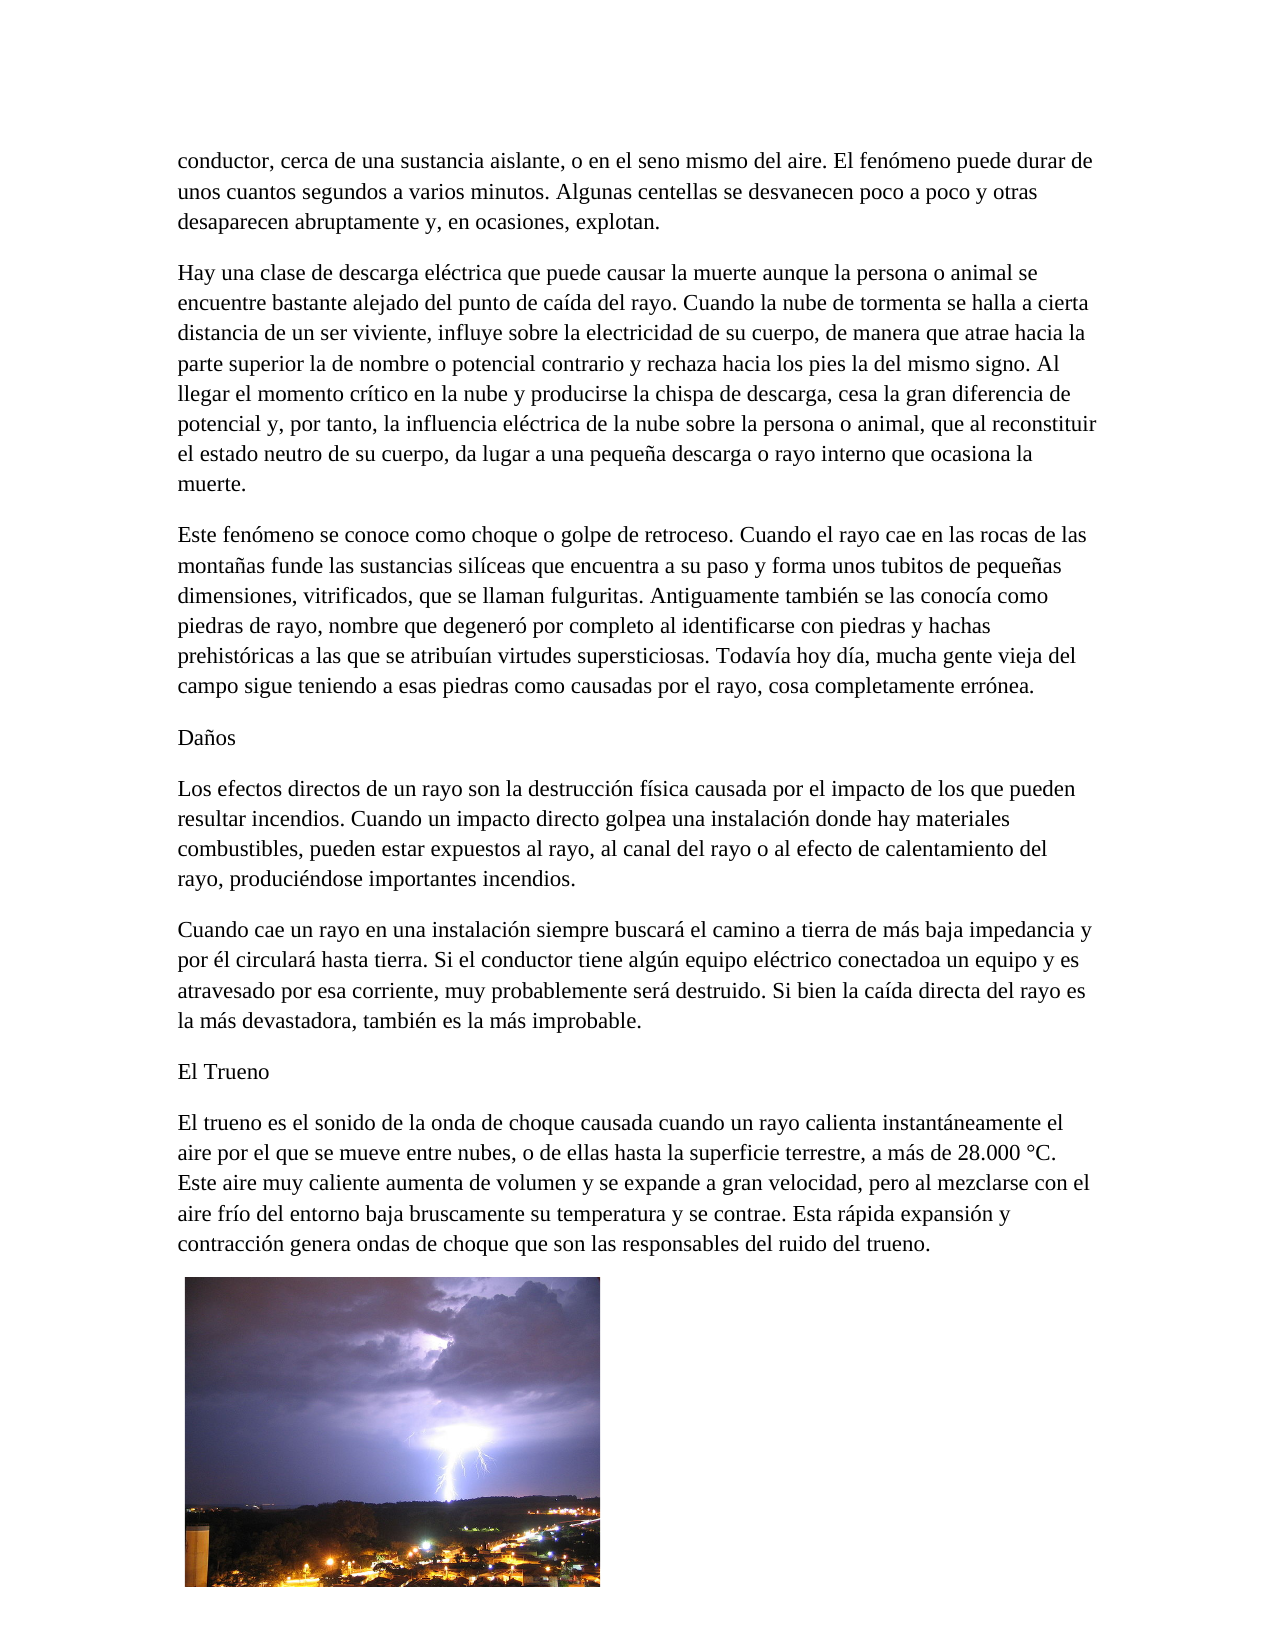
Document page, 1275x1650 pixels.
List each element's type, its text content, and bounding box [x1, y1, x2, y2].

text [177, 148, 1098, 234]
text Daños [177, 724, 1098, 750]
text El Trueno [177, 1058, 1098, 1084]
picture [184, 1277, 600, 1587]
text Los efectos directos de un rayo son la destrucción física causada por el impacto de los que pueden resultar incendios. Cuando un impacto directo golpea una instalación donde hay materiales combustibles, pueden estar expuestos al rayo, al canal del rayo o al efecto de calentamiento del rayo, produciéndose importantes incendios. [177, 775, 1098, 892]
text El trueno es el sonido de la onda de choque causada cuando un rayo calienta instantáneamente el aire por el que se mueve entre nubes, o de ellas hasta la superficie terrestre, a más de 28.000 °C. Este aire muy caliente aumenta de volumen y se expande a gran velocidad, pero al mezclarse con el aire frío del entorno baja bruscamente su temperatura y se contrae. Esta rápida expansión y contracción genera ondas de choque que son las responsables del ruido del trueno. [177, 1109, 1098, 1256]
text Cuando cae un rayo en una instalación siempre buscará el camino a tierra de más baja impedancia y por él circulará hasta tierra. Si el conductor tiene algún equipo eléctrico conectadoa un equipo y es atravesado por esa corriente, muy probablemente será destruido. Si bien la caída directa del rayo es la más devastadora, también es la más improbable. [177, 916, 1098, 1033]
text Hay una clase de descarga eléctrica que puede causar la muerte aunque la persona o animal se encuentre bastante alejado del punto de caída del rayo. Cuando la nube de tormenta se halla a cierta distancia de un ser viviente, influye sobre la electricidad de su cuerpo, de manera que atrae hacia la parte superior la de nombre o potencial contrario y rechaza hacia los pies la del mismo signo. Al llegar el momento crítico en la nube y producirse la chispa de descarga, cesa la gran diferencia de potencial y, por tanto, la influencia eléctrica de la nube sobre la persona o animal, que al reconstituir el estado neutro de su cuerpo, da lugar a una pequeña descarga o rayo interno que ocasiona la muerte. [177, 259, 1098, 497]
text Este fenómeno se conoce como choque o golpe de retroceso. Cuando el rayo cae en las rocas de las montañas funde las sustancias silíceas que encuentra a su paso y forma unos tubitos de pequeñas dimensiones, vitrificados, que se llaman fulguritas. Antiguamente también se las conocía como piedras de rayo, nombre que degeneró por completo al identificarse con piedras y hachas prehistóricas a las que se atribuían virtudes supersticiosas. Todavía hoy día, mucha gente vieja del campo sigue teniendo a esas piedras como causadas por el rayo, cosa completamente errónea. [177, 522, 1098, 699]
